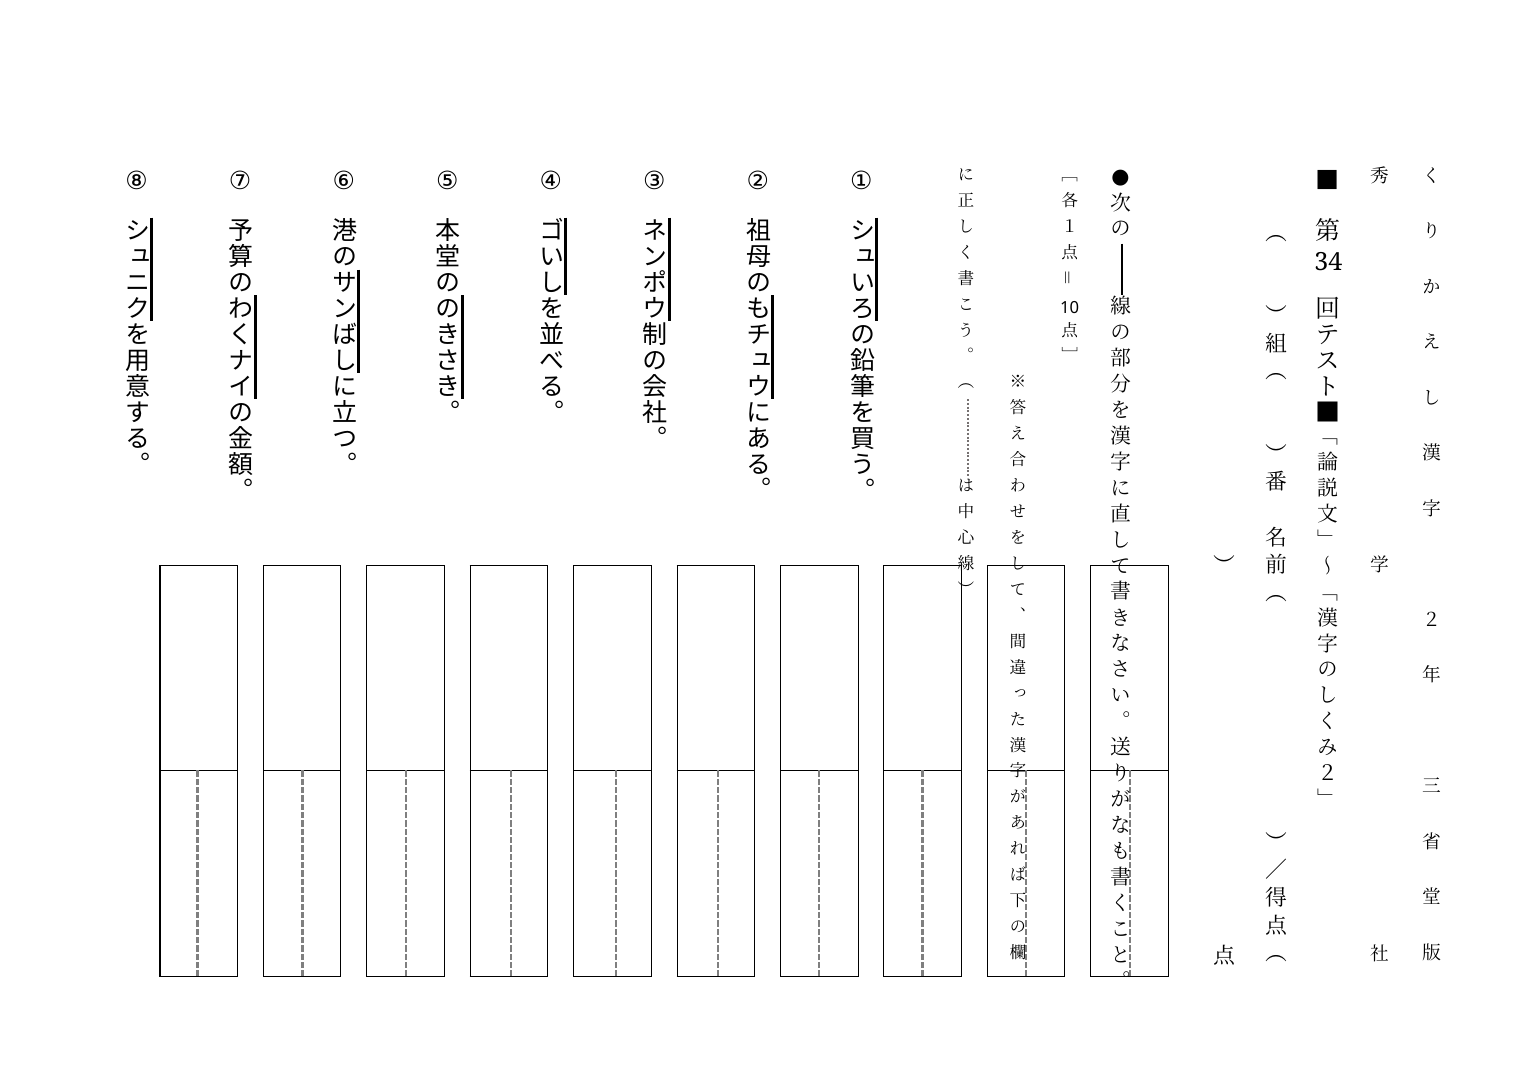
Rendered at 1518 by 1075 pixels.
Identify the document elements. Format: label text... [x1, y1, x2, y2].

text ⑧シュニクを用意する。 [112, 166, 163, 969]
text （ ）組（ ）番 名前（ ）／得点（ ）点 [1199, 166, 1302, 969]
text ⑤本堂ののきさき。 [422, 166, 474, 969]
text くりかえし漢字 ２年 三省堂版 秀学社 [1354, 166, 1458, 969]
text ※答え合わせをして、間違った漢字があれば下の欄に正しく書こう。（ は中心線） [940, 166, 1043, 969]
text ③ネンポウ制の会社。 [629, 166, 681, 969]
text ④ゴいしを並べる。 [526, 166, 578, 969]
text ⑥港のサンばしに立つ。 [319, 166, 371, 969]
text ⑦予算のわくナイの金額。 [215, 166, 267, 969]
text ●次の 線の部分を漢字に直して書きなさい。送りがなも書くこと。［各１点＝10点］ [1043, 166, 1147, 969]
text ■第34回テスト■「論説文」～「漢字のしくみ２」 [1302, 166, 1354, 969]
text ①シュいろの鉛筆を買う。 [836, 166, 888, 969]
text ②祖母のもチュウにある。 [733, 166, 785, 969]
